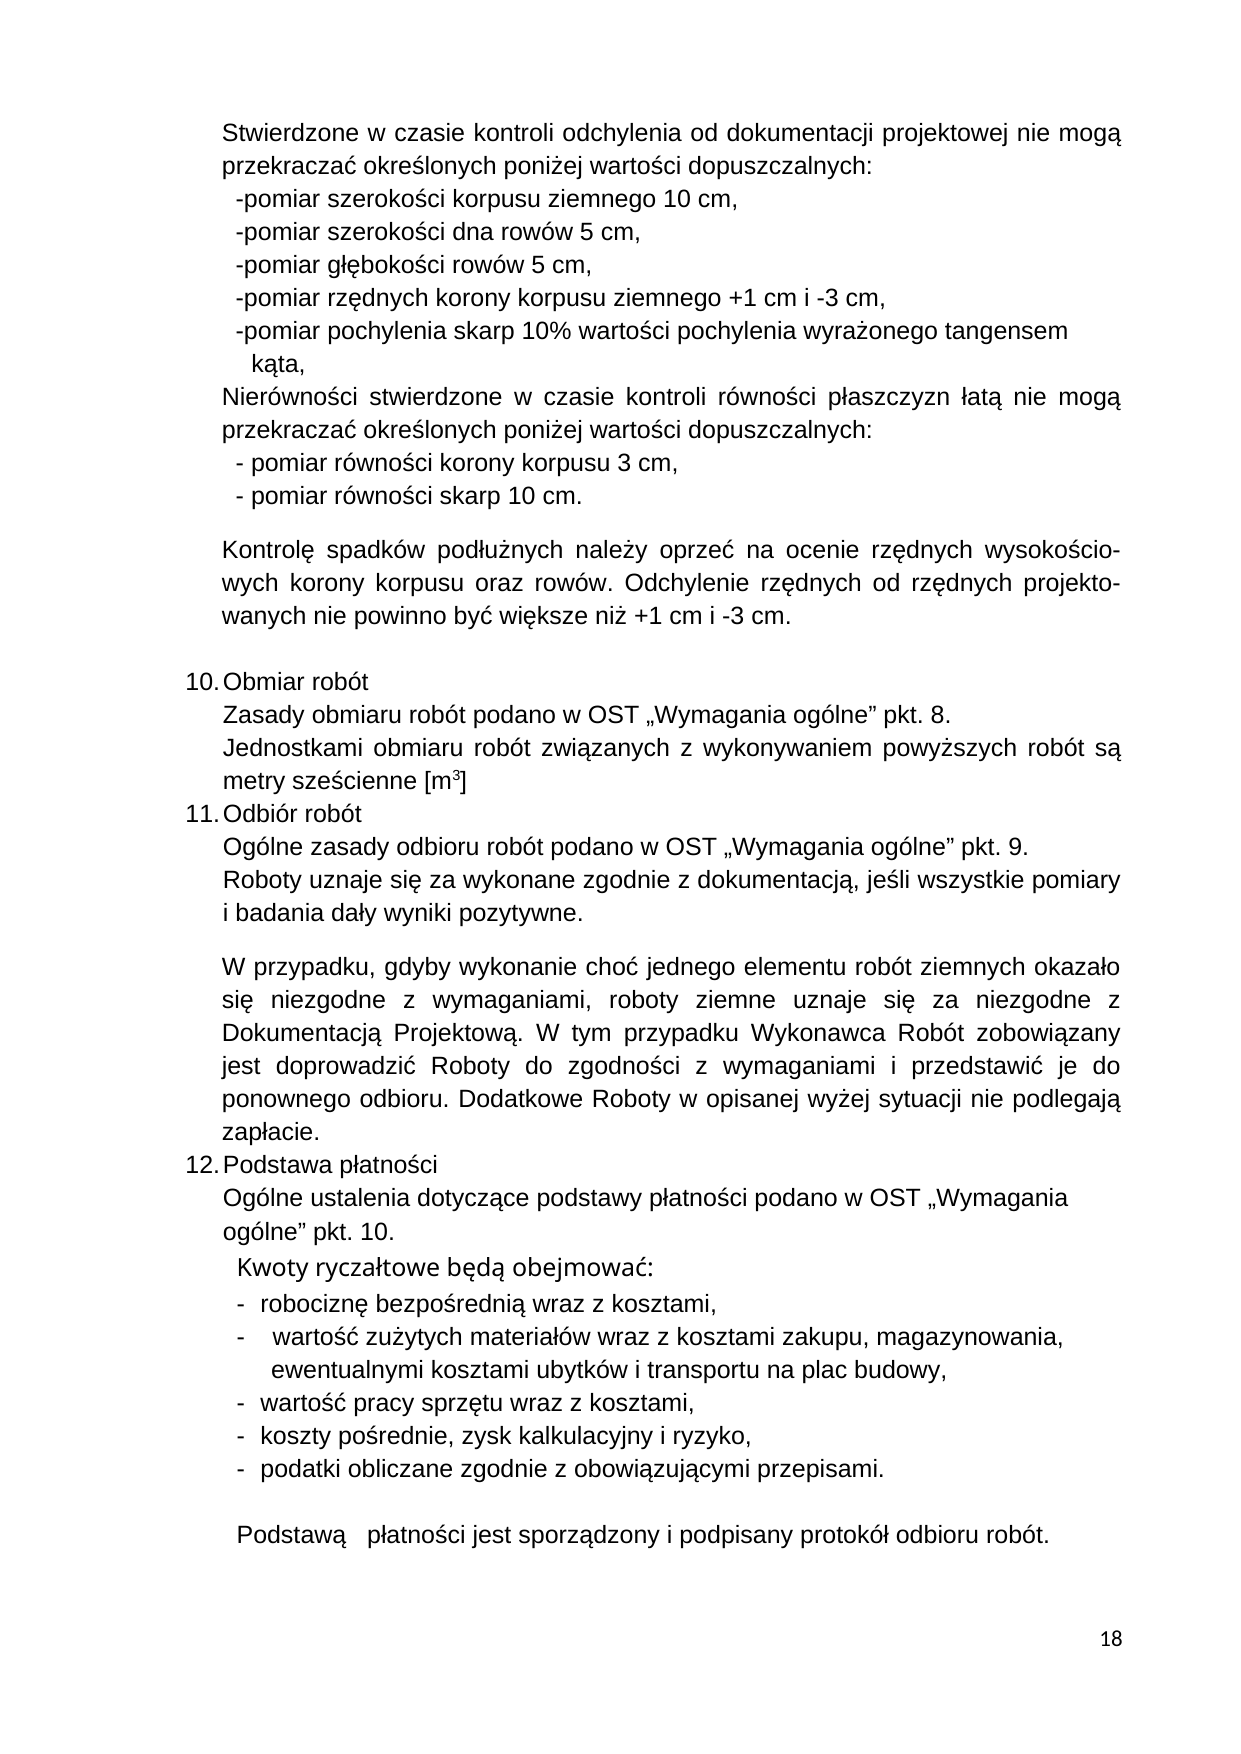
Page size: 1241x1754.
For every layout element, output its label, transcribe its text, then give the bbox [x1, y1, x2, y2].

text Nierówności stwierdzone w czasie kontroli równości płaszczyzn łatą nie mogą przekraczać określonych poniżej wartości dopuszczalnych: [222, 382, 1122, 444]
list Jednostkami obmiaru robót związanych z wykonywaniem powyższych robót są metry sześcienne [m3] [223, 733, 1122, 795]
list Zasady obmiaru robót podano w OST „Wymagania ogólne” pkt. 8. [223, 700, 1122, 729]
text Stwierdzone w czasie kontroli odchylenia od dokumentacji projektowej nie mogą przekraczać określonych poniżej wartości dopuszczalnych: [222, 118, 1122, 180]
text - wartość zużytych materiałów wraz z kosztami zakupu, magazynowania, [236, 1322, 1122, 1350]
list Ogólne ustalenia dotyczące podstawy płatności podano w OST „Wymagania ogólne” pkt. 10. [223, 1183, 1122, 1245]
list Odbiór robót [185, 799, 1122, 828]
list Roboty uznaje się za wykonane zgodnie z dokumentacją, jeśli wszystkie pomiary i badania dały wyniki pozytywne. [223, 865, 1122, 927]
list - pomiar równości skarp 10 cm. [222, 481, 1122, 510]
list wartość pracy sprzętu wraz z kosztami, [236, 1388, 1122, 1416]
list koszty pośrednie, zysk kalkulacyjny i ryzyko, [236, 1421, 1122, 1449]
text ewentualnymi kosztami ubytków i transportu na plac budowy, [236, 1355, 1122, 1383]
list Ogólne zasady odbioru robót podano w OST „Wymagania ogólne” pkt. 9. [223, 832, 1122, 861]
text -pomiar szerokości dna rowów 5 cm, [222, 217, 1122, 246]
text Kontrolę spadków podłużnych należy oprzeć na ocenie rzędnych wysokościo-wych korony korpusu oraz rowów. Odchylenie rzędnych od rzędnych projekto-wanych nie powinno być większe niż +1 cm i -3 cm. [222, 535, 1122, 630]
text -pomiar pochylenia skarp 10% wartości pochylenia wyrażonego tangensem kąta, [222, 316, 1122, 378]
text W przypadku, gdyby wykonanie choć jednego elementu robót ziemnych okazało się niezgodne z wymaganiami, roboty ziemne uznaje się za niezgodne z Dokumentacją Projektową. W tym przypadku Wykonawca Robót zobowiązany jest doprowadzić Roboty do zgodności z wymaganiami i przedstawić je do ponownego odbioru. Dodatkowe Roboty w opisanej wyżej sytuacji nie podlegają zapłacie. [222, 952, 1122, 1146]
text -pomiar głębokości rowów 5 cm, [222, 250, 1122, 279]
text -pomiar szerokości korpusu ziemnego 10 cm, [222, 184, 1122, 213]
list Podstawa płatności [185, 1150, 1122, 1179]
list podatki obliczane zgodnie z obowiązującymi przepisami. [236, 1454, 1122, 1482]
text Kwoty ryczałtowe będą obejmować: [236, 1249, 1122, 1283]
text Podstawą płatności jest sporządzony i podpisany protokół odbioru robót. [236, 1520, 1122, 1548]
text - pomiar równości korony korpusu 3 cm, [222, 448, 1122, 477]
text -pomiar rzędnych korony korpusu ziemnego +1 cm i -3 cm, [222, 283, 1122, 312]
list robociznę bezpośrednią wraz z kosztami, [236, 1289, 1122, 1317]
list Obmiar robót [185, 667, 1122, 696]
